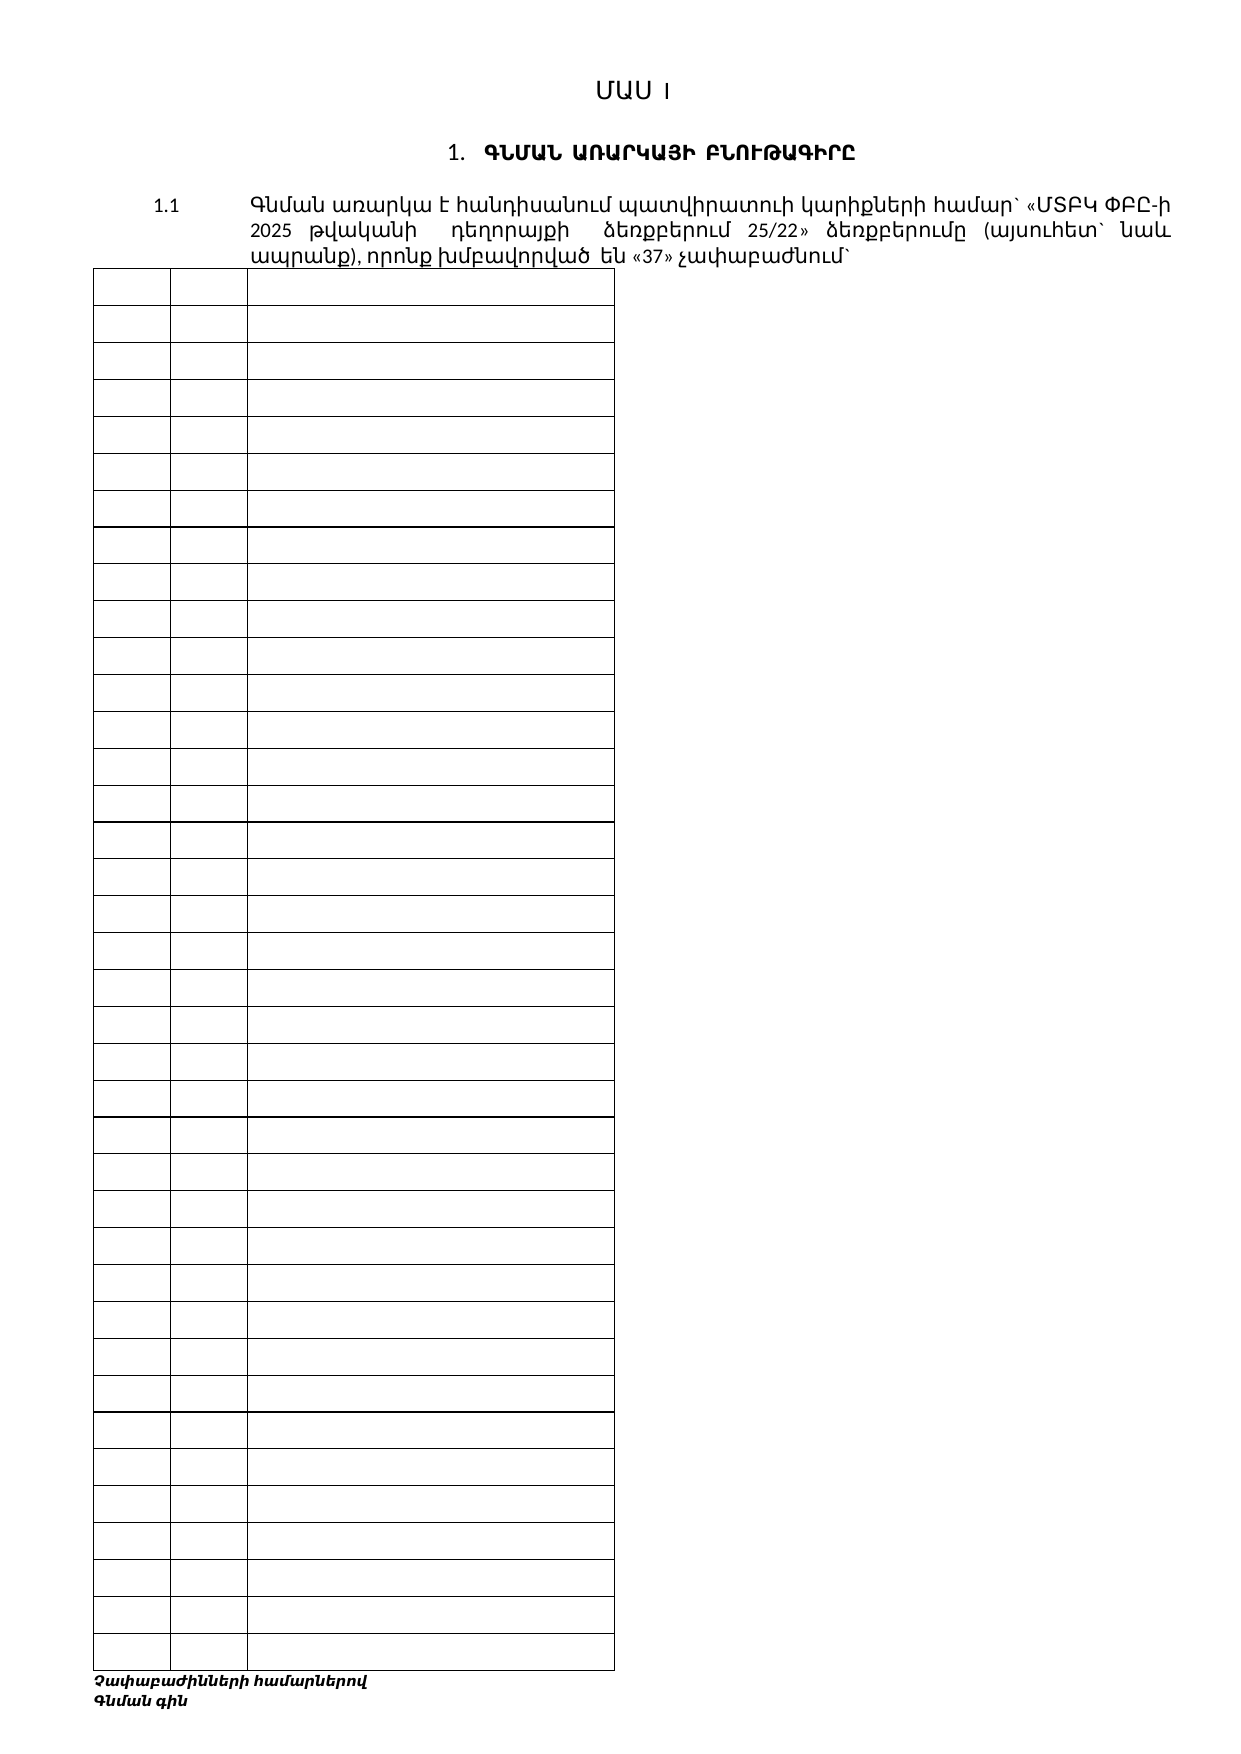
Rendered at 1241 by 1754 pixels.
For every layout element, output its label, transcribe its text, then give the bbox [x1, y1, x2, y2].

text ՄԱՍ I [94, 75, 1171, 106]
subtitle Գնման առարկա է հանդիսանում պատվիրատուի կարիքների համար` «ՄՏԲԿ ՓԲԸ-ի 2025 թվականի դեղորայքի ձեռքբերում 25/22» ձեռքբերումը (այսուհետ` նաև ապրանք), որոնք խմբավորված են «37» չափաբաժնում` [153, 192, 1171, 268]
list ԳՆՄԱՆ ԱՌԱՐԿԱՅԻ ԲՆՈՒԹԱԳԻՐԸ [131, 136, 1171, 167]
